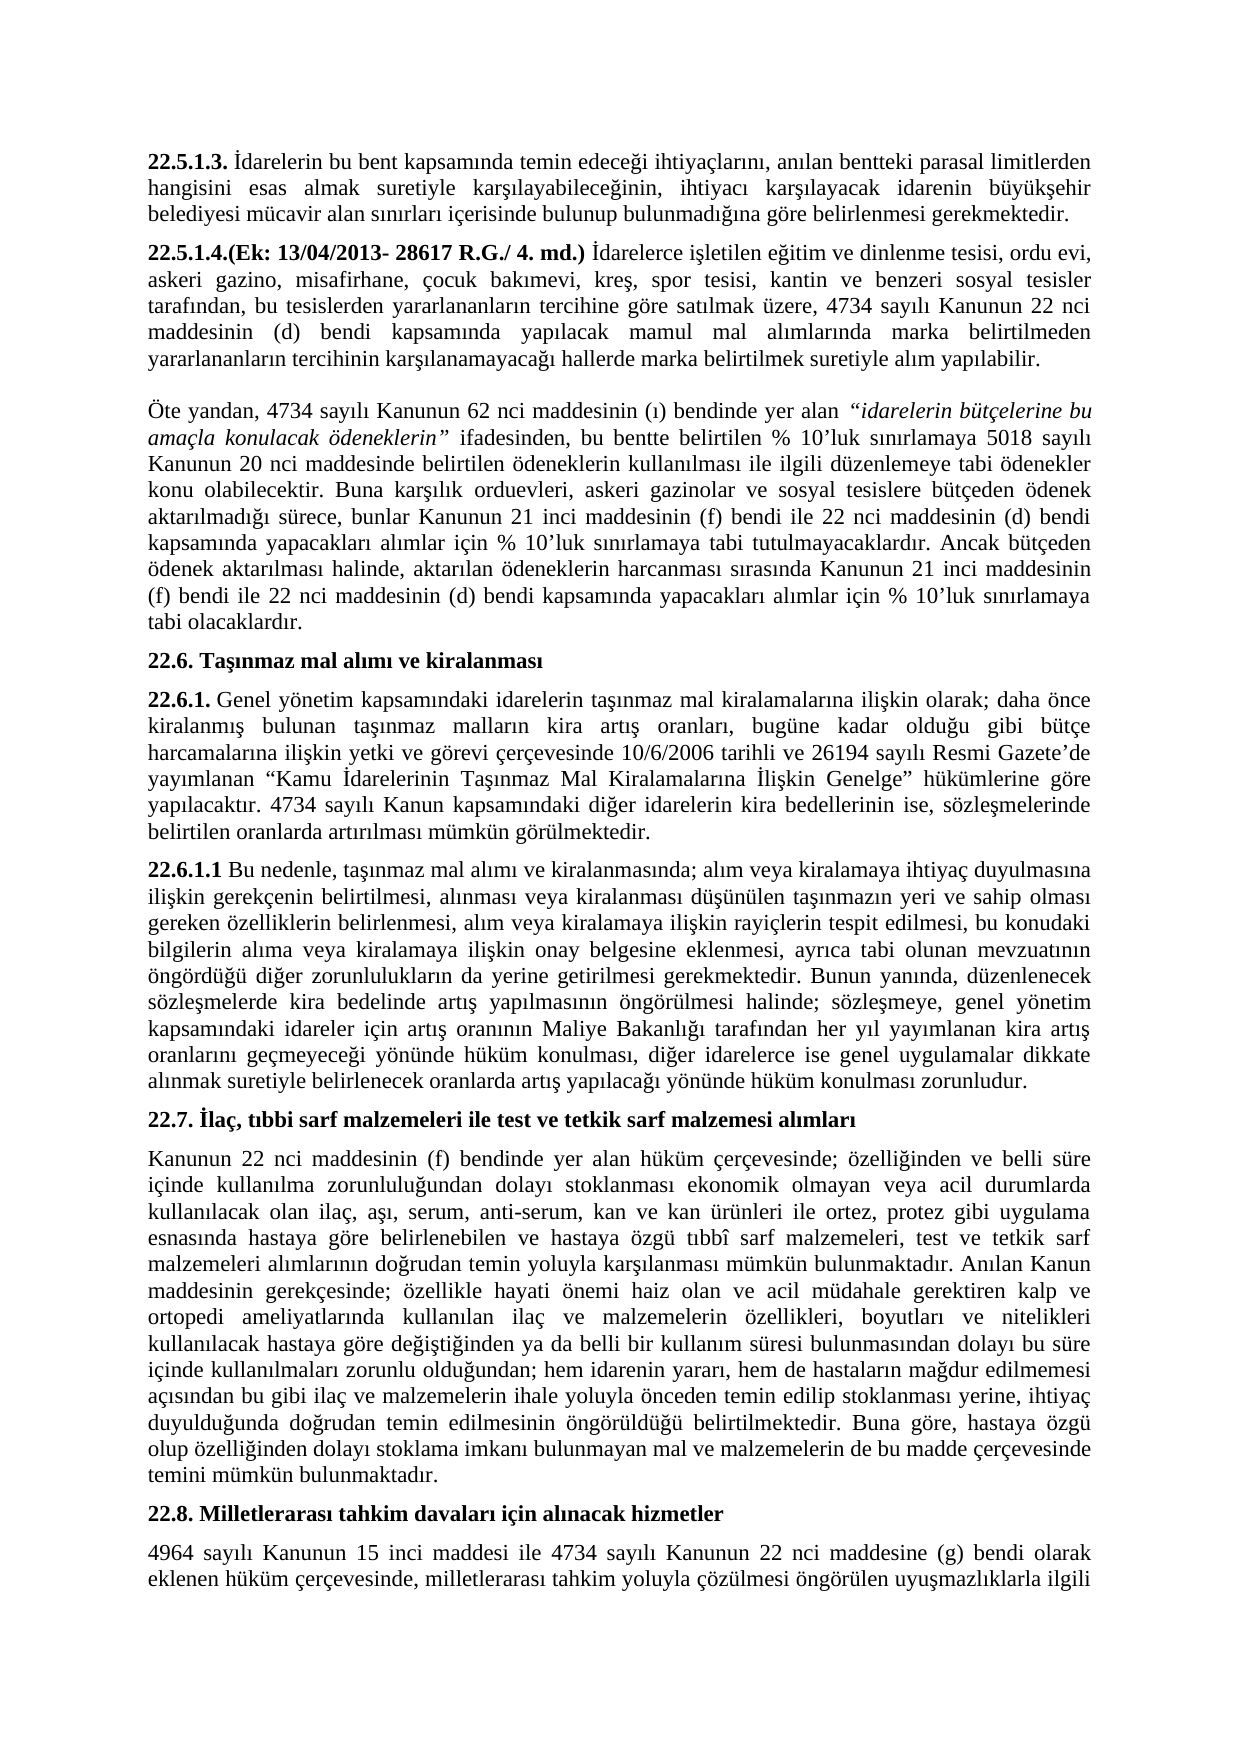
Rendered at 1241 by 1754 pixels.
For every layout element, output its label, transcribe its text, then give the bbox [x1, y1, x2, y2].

subtitle 22.7. İlaç, tıbbi sarf malzemeleri ile test ve tetkik sarf malzemesi alımları [148, 1106, 1092, 1133]
subtitle 22.6. Taşınmaz mal alımı ve kiralanması [148, 647, 1092, 673]
text Kanunun 22 nci maddesinin (f) bendinde yer alan hüküm çerçevesinde; özelliğinden ve belli süre içinde kullanılma zorunluluğundan dolayı stoklanması ekonomik olmayan veya acil durumlarda kullanılacak olan ilaç, aşı, serum, anti-serum, kan ve kan ürünleri ile ortez, protez gibi uygulama esnasında hastaya göre belirlenebilen ve hastaya özgü tıbbî sarf malzemeleri, test ve tetkik sarf malzemeleri alımlarının doğrudan temin yoluyla karşılanması mümkün bulunmaktadır. Anılan Kanun maddesinin gerekçesinde; özellikle hayati önemi haiz olan ve acil müdahale gerektiren kalp ve ortopedi ameliyatlarında kullanılan ilaç ve malzemelerin özellikleri, boyutları ve nitelikleri kullanılacak hastaya göre değiştiğinden ya da belli bir kullanım süresi bulunmasından dolayı bu süre içinde kullanılmaları zorunlu olduğundan; hem idarenin yararı, hem de hastaların mağdur edilmemesi açısından bu gibi ilaç ve malzemelerin ihale yoluyla önceden temin edilip stoklanması yerine, ihtiyaç duyulduğunda doğrudan temin edilmesinin öngörüldüğü belirtilmektedir. Buna göre, hastaya özgü olup özelliğinden dolayı stoklama imkanı bulunmayan mal ve malzemelerin de bu madde çerçevesinde temini mümkün bulunmaktadır. [148, 1145, 1092, 1488]
text 22.6.1.1 Bu nedenle, taşınmaz mal alımı ve kiralanmasında; alım veya kiralamaya ihtiyaç duyulmasına ilişkin gerekçenin belirtilmesi, alınması veya kiralanması düşünülen taşınmazın yeri ve sahip olması gereken özelliklerin belirlenmesi, alım veya kiralamaya ilişkin rayiçlerin tespit edilmesi, bu konudaki bilgilerin alıma veya kiralamaya ilişkin onay belgesine eklenmesi, ayrıca tabi olunan mevzuatının öngördüğü diğer zorunlulukların da yerine getirilmesi gerekmektedir. Bunun yanında, düzenlenecek sözleşmelerde kira bedelinde artış yapılmasının öngörülmesi halinde; sözleşmeye, genel yönetim kapsamındaki idareler için artış oranının Maliye Bakanlığı tarafından her yıl yayımlanan kira artış oranlarını geçmeyeceği yönünde hüküm konulması, diğer idarelerce ise genel uygulamalar dikkate alınmak suretiyle belirlenecek oranlarda artış yapılacağı yönünde hüküm konulması zorunludur. [148, 857, 1092, 1094]
subtitle 22.8. Milletlerarası tahkim davaları için alınacak hizmetler [148, 1500, 1092, 1527]
text 22.6.1. Genel yönetim kapsamındaki idarelerin taşınmaz mal kiralamalarına ilişkin olarak; daha önce kiralanmış bulunan taşınmaz malların kira artış oranları, bugüne kadar olduğu gibi bütçe harcamalarına ilişkin yetki ve görevi çerçevesinde 10/6/2006 tarihli ve 26194 sayılı Resmi Gazete’de yayımlanan “Kamu İdarelerinin Taşınmaz Mal Kiralamalarına İlişkin Genelge” hükümlerine göre yapılacaktır. 4734 sayılı Kanun kapsamındaki diğer idarelerin kira bedellerinin ise, sözleşmelerinde belirtilen oranlarda artırılması mümkün görülmektedir. [148, 686, 1092, 844]
text 22.5.1.4.(Ek: 13/04/2013- 28617 R.G./ 4. md.) İdarelerce işletilen eğitim ve dinlenme tesisi, ordu evi, askeri gazino, misafirhane, çocuk bakımevi, kreş, spor tesisi, kantin ve benzeri sosyal tesisler tarafından, bu tesislerden yararlananların tercihine göre satılmak üzere, 4734 sayılı Kanunun 22 nci maddesinin (d) bendi kapsamında yapılacak mamul mal alımlarında marka belirtilmeden yararlananların tercihinin karşılanamayacağı hallerde marka belirtilmek suretiyle alım yapılabilir. [148, 239, 1092, 371]
text Öte yandan, 4734 sayılı Kanunun 62 nci maddesinin (ı) bendinde yer alan “idarelerin bütçelerine bu amaçla konulacak ödeneklerin” ifadesinden, bu bentte belirtilen % 10’luk sınırlamaya 5018 sayılı Kanunun 20 nci maddesinde belirtilen ödeneklerin kullanılması ile ilgili düzenlemeye tabi ödenekler konu olabilecektir. Buna karşılık orduevleri, askeri gazinolar ve sosyal tesislere bütçeden ödenek aktarılmadığı sürece, bunlar Kanunun 21 inci maddesinin (f) bendi ile 22 nci maddesinin (d) bendi kapsamında yapacakları alımlar için % 10’luk sınırlamaya tabi tutulmayacaklardır. Ancak bütçeden ödenek aktarılması halinde, aktarılan ödeneklerin harcanması sırasında Kanunun 21 inci maddesinin (f) bendi ile 22 nci maddesinin (d) bendi kapsamında yapacakları alımlar için % 10’luk sınırlamaya tabi olacaklardır. [148, 397, 1092, 634]
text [148, 1539, 1092, 1592]
text 22.5.1.3. İdarelerin bu bent kapsamında temin edeceği ihtiyaçlarını, anılan bentteki parasal limitlerden hangisini esas almak suretiyle karşılayabileceğinin, ihtiyacı karşılayacak idarenin büyükşehir belediyesi mücavir alan sınırları içerisinde bulunup bulunmadığına göre belirlenmesi gerekmektedir. [148, 148, 1092, 227]
